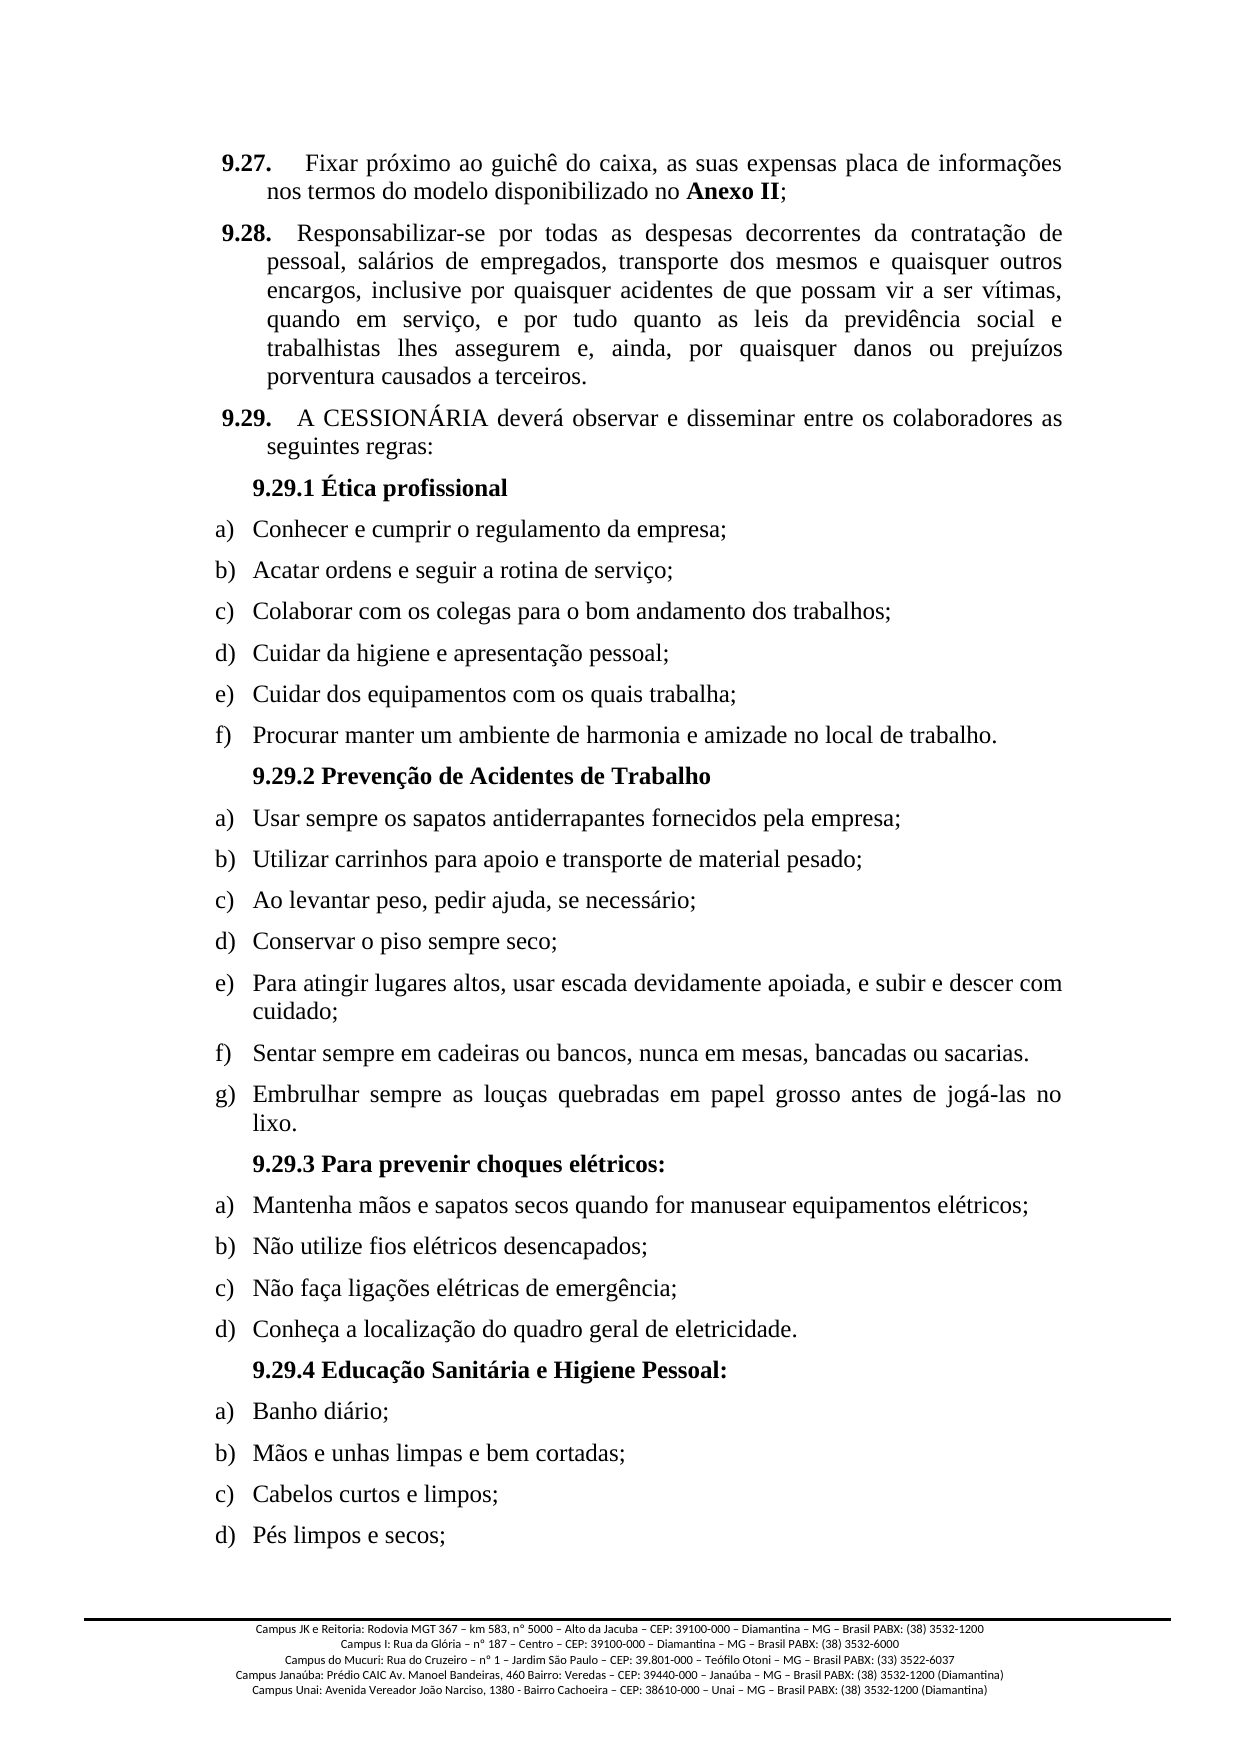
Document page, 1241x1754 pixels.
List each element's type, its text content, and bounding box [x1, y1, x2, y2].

text 9.29.1 Ética profissional [252, 473, 1063, 501]
list Não faça ligações elétricas de emergência; [215, 1273, 1063, 1301]
list Conhecer e cumprir o regulamento da empresa; [215, 514, 1063, 543]
list Para atingir lugares altos, usar escada devidamente apoiada, e subir e descer com cuidado; [215, 968, 1063, 1025]
list Procurar manter um ambiente de harmonia e amizade no local de trabalho. [215, 720, 1063, 749]
list Fixar próximo ao guichê do caixa, as suas expensas placa de informações nos termos do modelo disponibilizado no Anexo II; [222, 148, 1063, 205]
text 9.29.4 Educação Sanitária e Higiene Pessoal: [252, 1355, 1063, 1384]
list Usar sempre os sapatos antiderrapantes fornecidos pela empresa; [215, 803, 1063, 831]
list A CESSIONÁRIA deverá observar e disseminar entre os colaboradores as seguintes regras: [222, 403, 1063, 460]
list Embrulhar sempre as louças quebradas em papel grosso antes de jogá-las no lixo. [215, 1079, 1063, 1136]
list Sentar sempre em cadeiras ou bancos, nunca em mesas, bancadas ou sacarias. [215, 1038, 1063, 1066]
list Conheça a localização do quadro geral de eletricidade. [215, 1314, 1063, 1343]
list Colaborar com os colegas para o bom andamento dos trabalhos; [215, 596, 1063, 625]
list Conservar o piso sempre seco; [215, 926, 1063, 955]
list Responsabilizar-se por todas as despesas decorrentes da contratação de pessoal, salários de empregados, transporte dos mesmos e quaisquer outros encargos, inclusive por quaisquer acidentes de que possam vir a ser vítimas, quando em serviço, e por tudo quanto as leis da previdência social e trabalhistas lhes assegurem e, ainda, por quaisquer danos ou prejuízos porventura causados a terceiros. [222, 218, 1063, 390]
list Banho diário; [215, 1396, 1063, 1425]
list Cuidar dos equipamentos com os quais trabalha; [215, 679, 1063, 708]
list Utilizar carrinhos para apoio e transporte de material pesado; [215, 844, 1063, 873]
list Ao levantar peso, pedir ajuda, se necessário; [215, 885, 1063, 914]
list Mantenha mãos e sapatos secos quando for manusear equipamentos elétricos; [215, 1190, 1063, 1219]
text 9.29.3 Para prevenir choques elétricos: [252, 1149, 1063, 1178]
list Cuidar da higiene e apresentação pessoal; [215, 638, 1063, 666]
list Pés limpos e secos; [215, 1520, 1063, 1549]
list Mãos e unhas limpas e bem cortadas; [215, 1438, 1063, 1466]
list Cabelos curtos e limpos; [215, 1479, 1063, 1508]
list Não utilize fios elétricos desencapados; [215, 1231, 1063, 1260]
list Acatar ordens e seguir a rotina de serviço; [215, 555, 1063, 584]
text 9.29.2 Prevenção de Acidentes de Trabalho [252, 761, 1063, 790]
